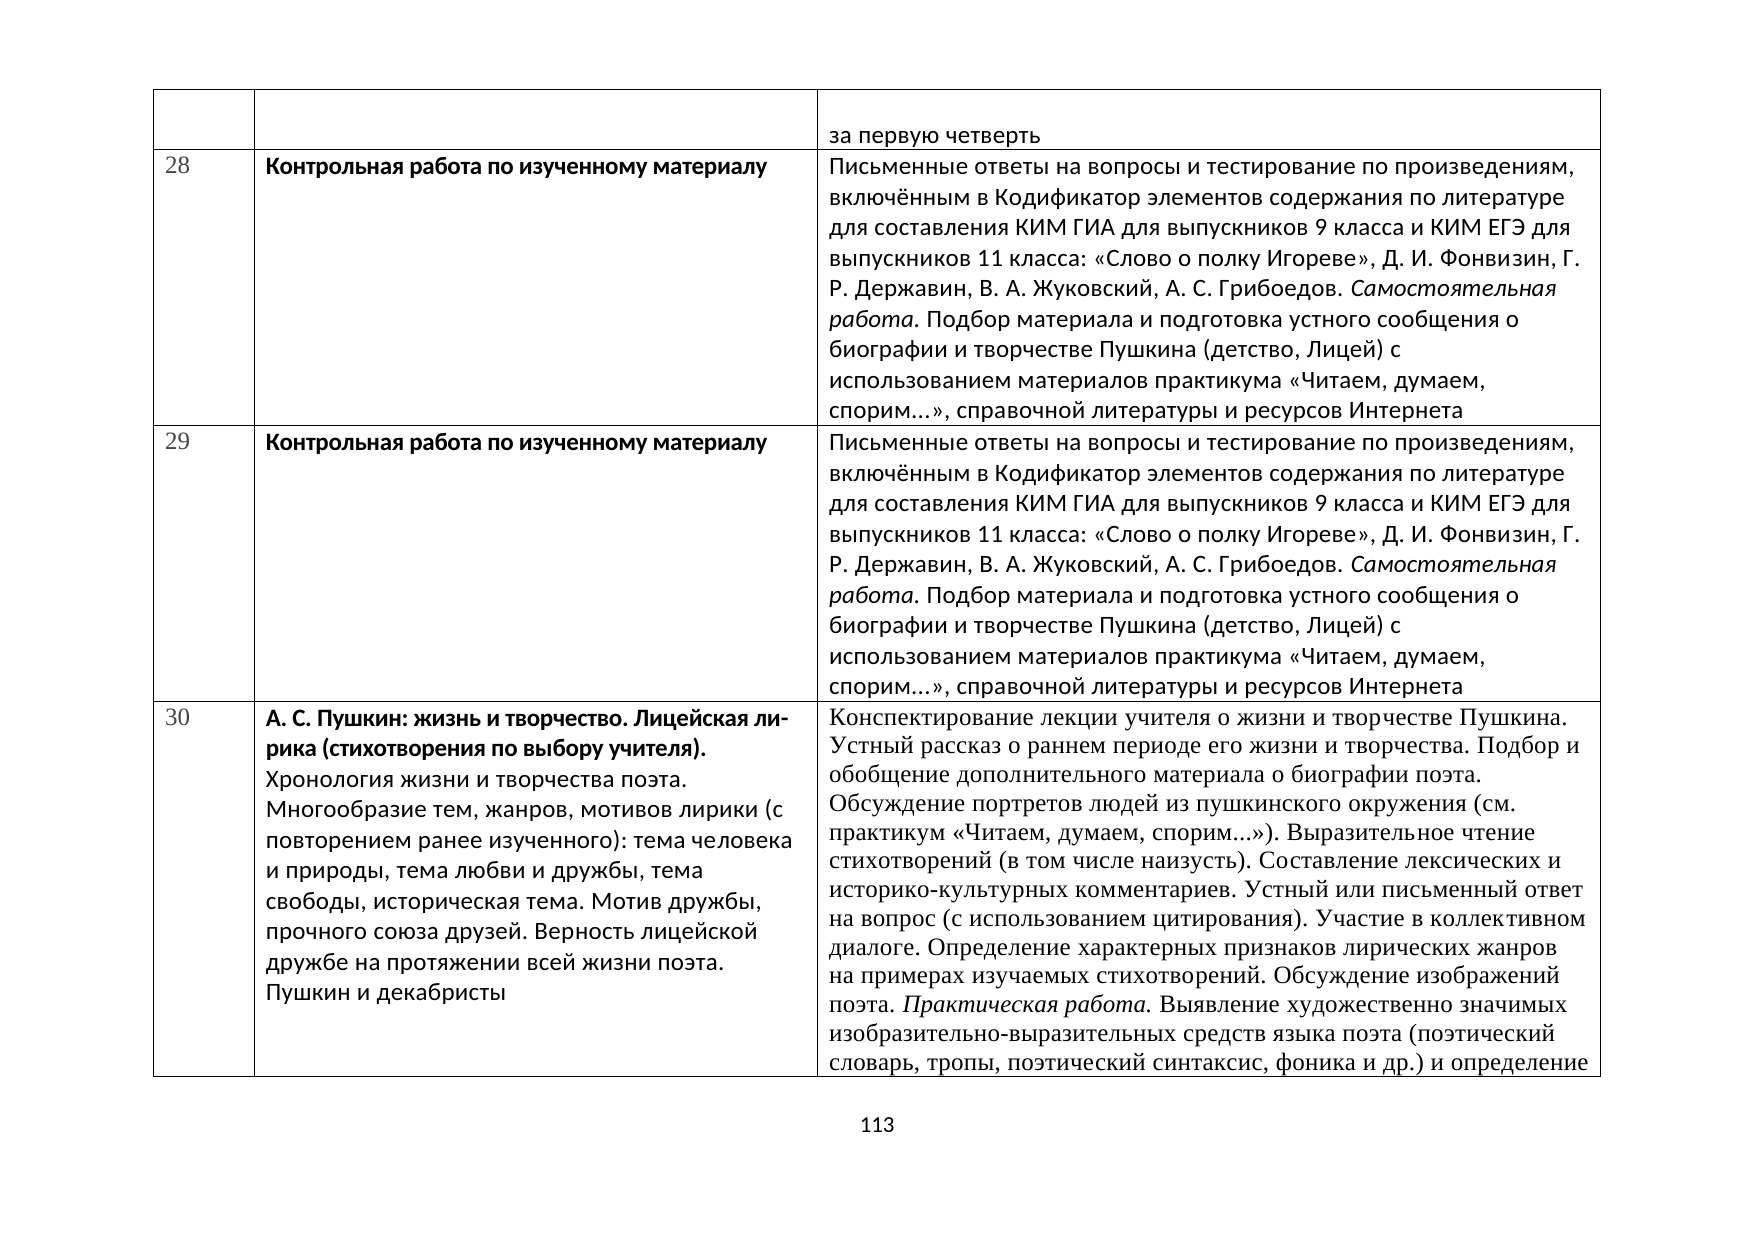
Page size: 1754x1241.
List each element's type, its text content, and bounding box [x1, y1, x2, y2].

table_cell 30 [154, 702, 254, 1076]
table_cell Контрольная работа по изученному материалу [255, 150, 817, 425]
table_cell Письменные ответы на вопросы и тестирование по произведениям, включённым в Кодификатор элементов содержания по литературе для составления КИМ ГИА для выпускников 9 класса и КИМ ЕГЭ для выпускников 11 класса: «Слово о полку Игореве», Д. И. Фонвизин, Г. Р. Державин, В. А. Жуковский, А. С. Грибоедов. Самостоятельная работа. Подбор материала и подготовка устного сообщения о биографии и творчестве Пушкина (детство, Лицей) с использованием материалов практикума «Читаем, думаем, спорим...», справочной литературы и ресурсов Интернета [818, 426, 1600, 701]
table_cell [818, 702, 1600, 1076]
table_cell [818, 90, 1600, 149]
table_cell 29 [154, 426, 254, 701]
table_cell 28 [154, 150, 254, 425]
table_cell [255, 90, 817, 149]
table_cell Контрольная работа по изученному материалу [255, 426, 817, 701]
table_cell Письменные ответы на вопросы и тестирование по произведениям, включённым в Кодификатор элементов содержания по литературе для составления КИМ ГИА для выпускников 9 класса и КИМ ЕГЭ для выпускников 11 класса: «Слово о полку Игореве», Д. И. Фонвизин, Г. Р. Державин, В. А. Жуковский, А. С. Грибоедов. Самостоятельная работа. Подбор материала и подготовка устного сообщения о биографии и творчестве Пушкина (детство, Лицей) с использованием материалов практикума «Читаем, думаем, спорим...», справочной литературы и ресурсов Интернета [818, 150, 1600, 425]
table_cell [255, 702, 817, 1076]
table_cell 27 [154, 90, 254, 149]
